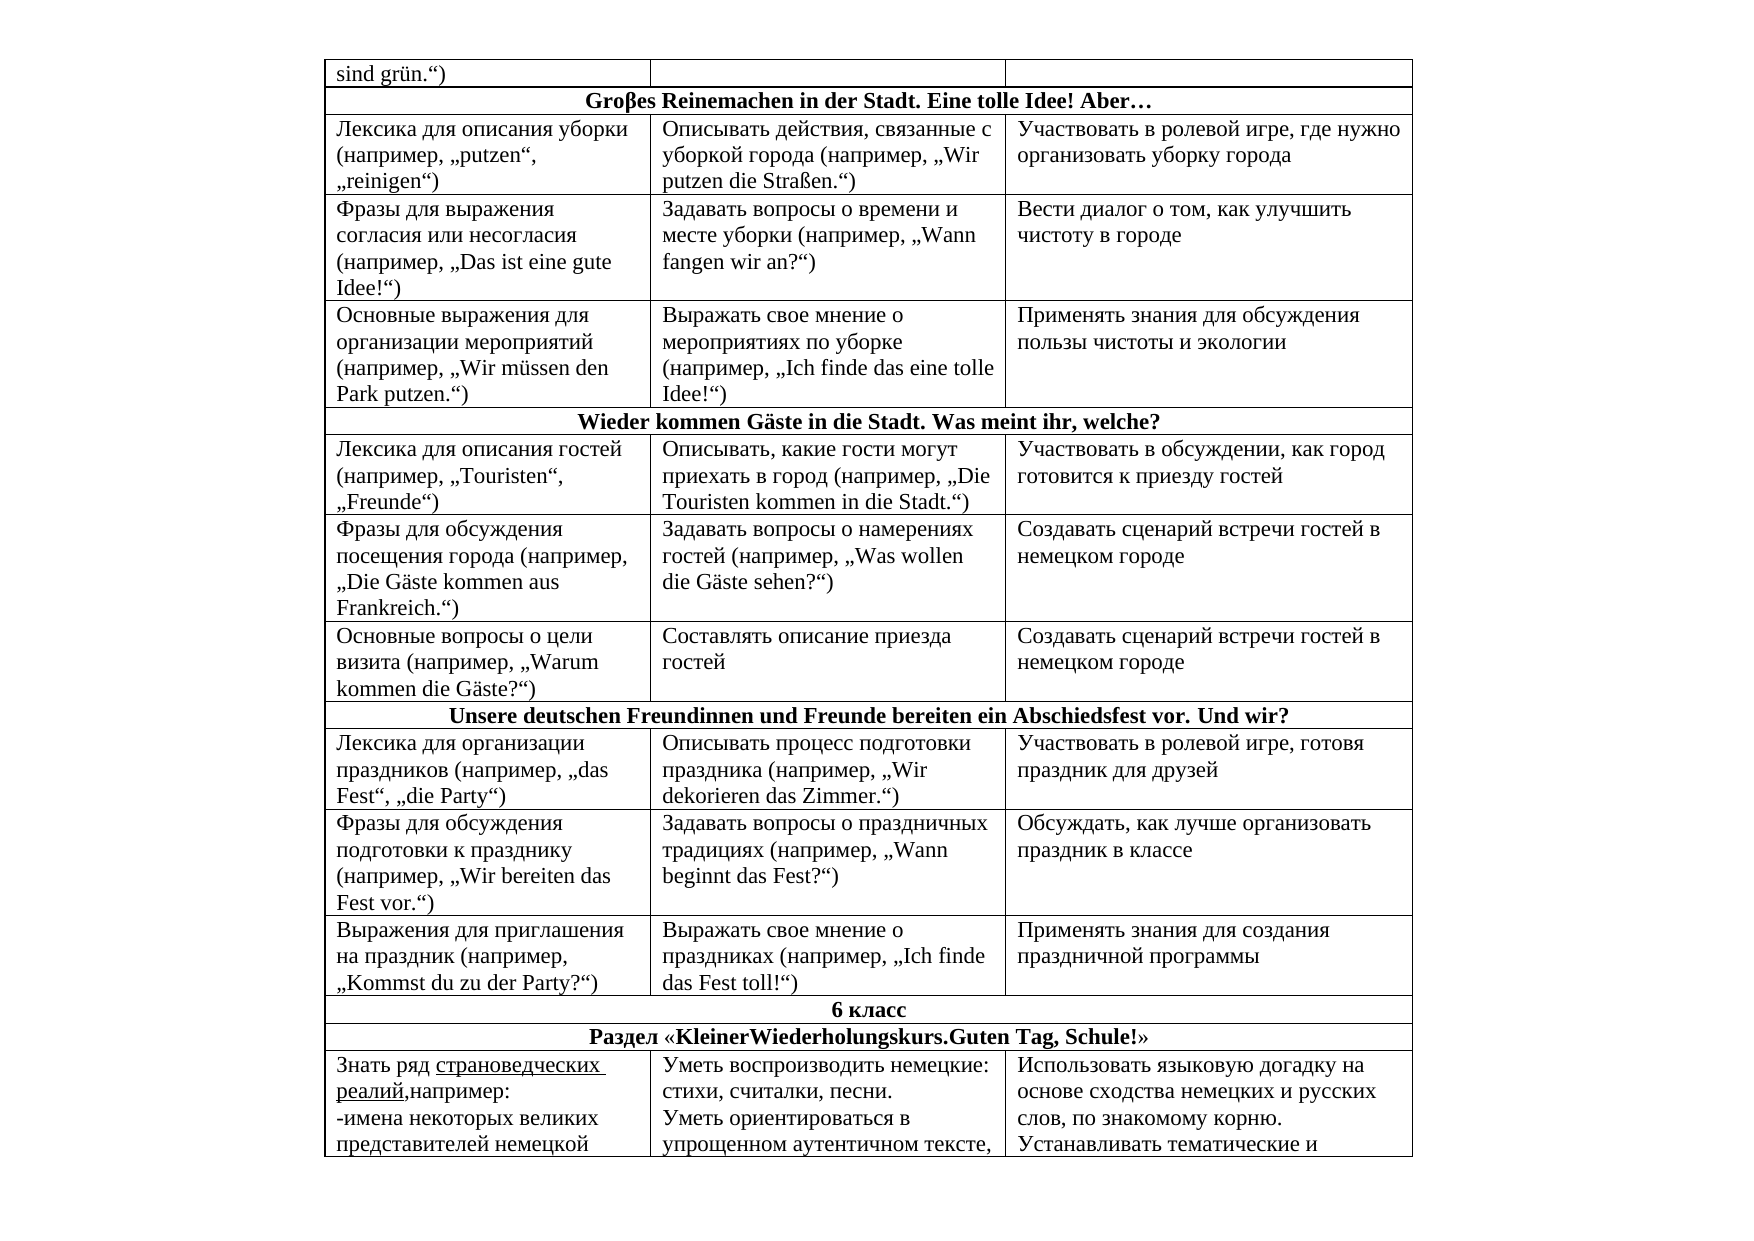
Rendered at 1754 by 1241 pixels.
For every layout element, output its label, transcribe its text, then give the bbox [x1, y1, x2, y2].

table_cell Лексика для организации праздников (например, „das Fest“, „die Party“) [326, 729, 650, 808]
table_cell Wieder kommen Gäste in die Stadt. Was meint ihr, welche? [326, 408, 1412, 434]
table_cell Применять знания для обсуждения пользы чистоты и экологии [1006, 301, 1412, 407]
table_cell Лексика для описания уборки (например, „putzen“, „reinigen“) [326, 115, 650, 194]
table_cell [1006, 60, 1412, 86]
table_cell Задавать вопросы о времени и месте уборки (например, „Wann fangen wir an?“) [651, 195, 1005, 300]
table_cell Выражения для приглашения на праздник (например, „Kommst du zu der Party?“) [326, 916, 650, 995]
table_cell Задавать вопросы о праздничных традициях (например, „Wann beginnt das Fest?“) [651, 810, 1005, 915]
table_cell Описывать действия, связанные с уборкой города (например, „Wir putzen die Straßen.“) [651, 115, 1005, 194]
table_cell Участвовать в ролевой игре, готовя праздник для друзей [1006, 729, 1412, 808]
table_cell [326, 1051, 650, 1156]
table_cell 6 класс [326, 996, 1412, 1022]
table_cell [651, 1051, 1005, 1156]
table_cell Обсуждать, как лучше организовать праздник в классе [1006, 810, 1412, 915]
table_cell Вести диалог о том, как улучшить чистоту в городе [1006, 195, 1412, 300]
table_cell Задавать вопросы о намерениях гостей (например, „Was wollen die Gäste sehen?“) [651, 515, 1005, 621]
table_cell Лексика для описания гостей (например, „Touristen“, „Freunde“) [326, 435, 650, 514]
table_cell Основные выражения для организации мероприятий (например, „Wir müssen den Park putzen.“) [326, 301, 650, 407]
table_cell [326, 60, 650, 86]
table_cell Описывать процесс подготовки праздника (например, „Wir dekorieren das Zimmer.“) [651, 729, 1005, 808]
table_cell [651, 60, 1005, 86]
table_cell Составлять описание приезда гостей [651, 622, 1005, 701]
table_cell Создавать сценарий встречи гостей в немецком городе [1006, 515, 1412, 621]
table_cell Unsere deutschen Freundinnen und Freunde bereiten ein Abschiedsfest vor. Und wir? [326, 702, 1412, 728]
table_cell Участвовать в обсуждении, как город готовится к приезду гостей [1006, 435, 1412, 514]
table_cell Создавать сценарий встречи гостей в немецком городе [1006, 622, 1412, 701]
table_cell Фразы для обсуждения посещения города (например, „Die Gäste kommen aus Frankreich.“) [326, 515, 650, 621]
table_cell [1006, 1051, 1412, 1156]
table_cell Участвовать в ролевой игре, где нужно организовать уборку города [1006, 115, 1412, 194]
table_cell Фразы для выражения согласия или несогласия (например, „Das ist eine gute Idee!“) [326, 195, 650, 300]
table_cell Выражать свое мнение о мероприятиях по уборке (например, „Ich finde das eine tolle Idee!“) [651, 301, 1005, 407]
table_cell Описывать, какие гости могут приехать в город (например, „Die Touristen kommen in die Stadt.“) [651, 435, 1005, 514]
table_cell Основные вопросы о цели визита (например, „Warum kommen die Gäste?“) [326, 622, 650, 701]
table_cell Применять знания для создания праздничной программы [1006, 916, 1412, 995]
table_cell Выражать свое мнение о праздниках (например, „Ich finde das Fest toll!“) [651, 916, 1005, 995]
table_cell Раздел «KleinerWiederholungskurs.Guten Tag, Schule!» [326, 1024, 1412, 1050]
table_cell Фразы для обсуждения подготовки к празднику (например, „Wir bereiten das Fest vor.“) [326, 810, 650, 915]
table_cell Groβes Reinemachen in der Stadt. Eine tolle Idee! Aber… [326, 88, 1412, 114]
